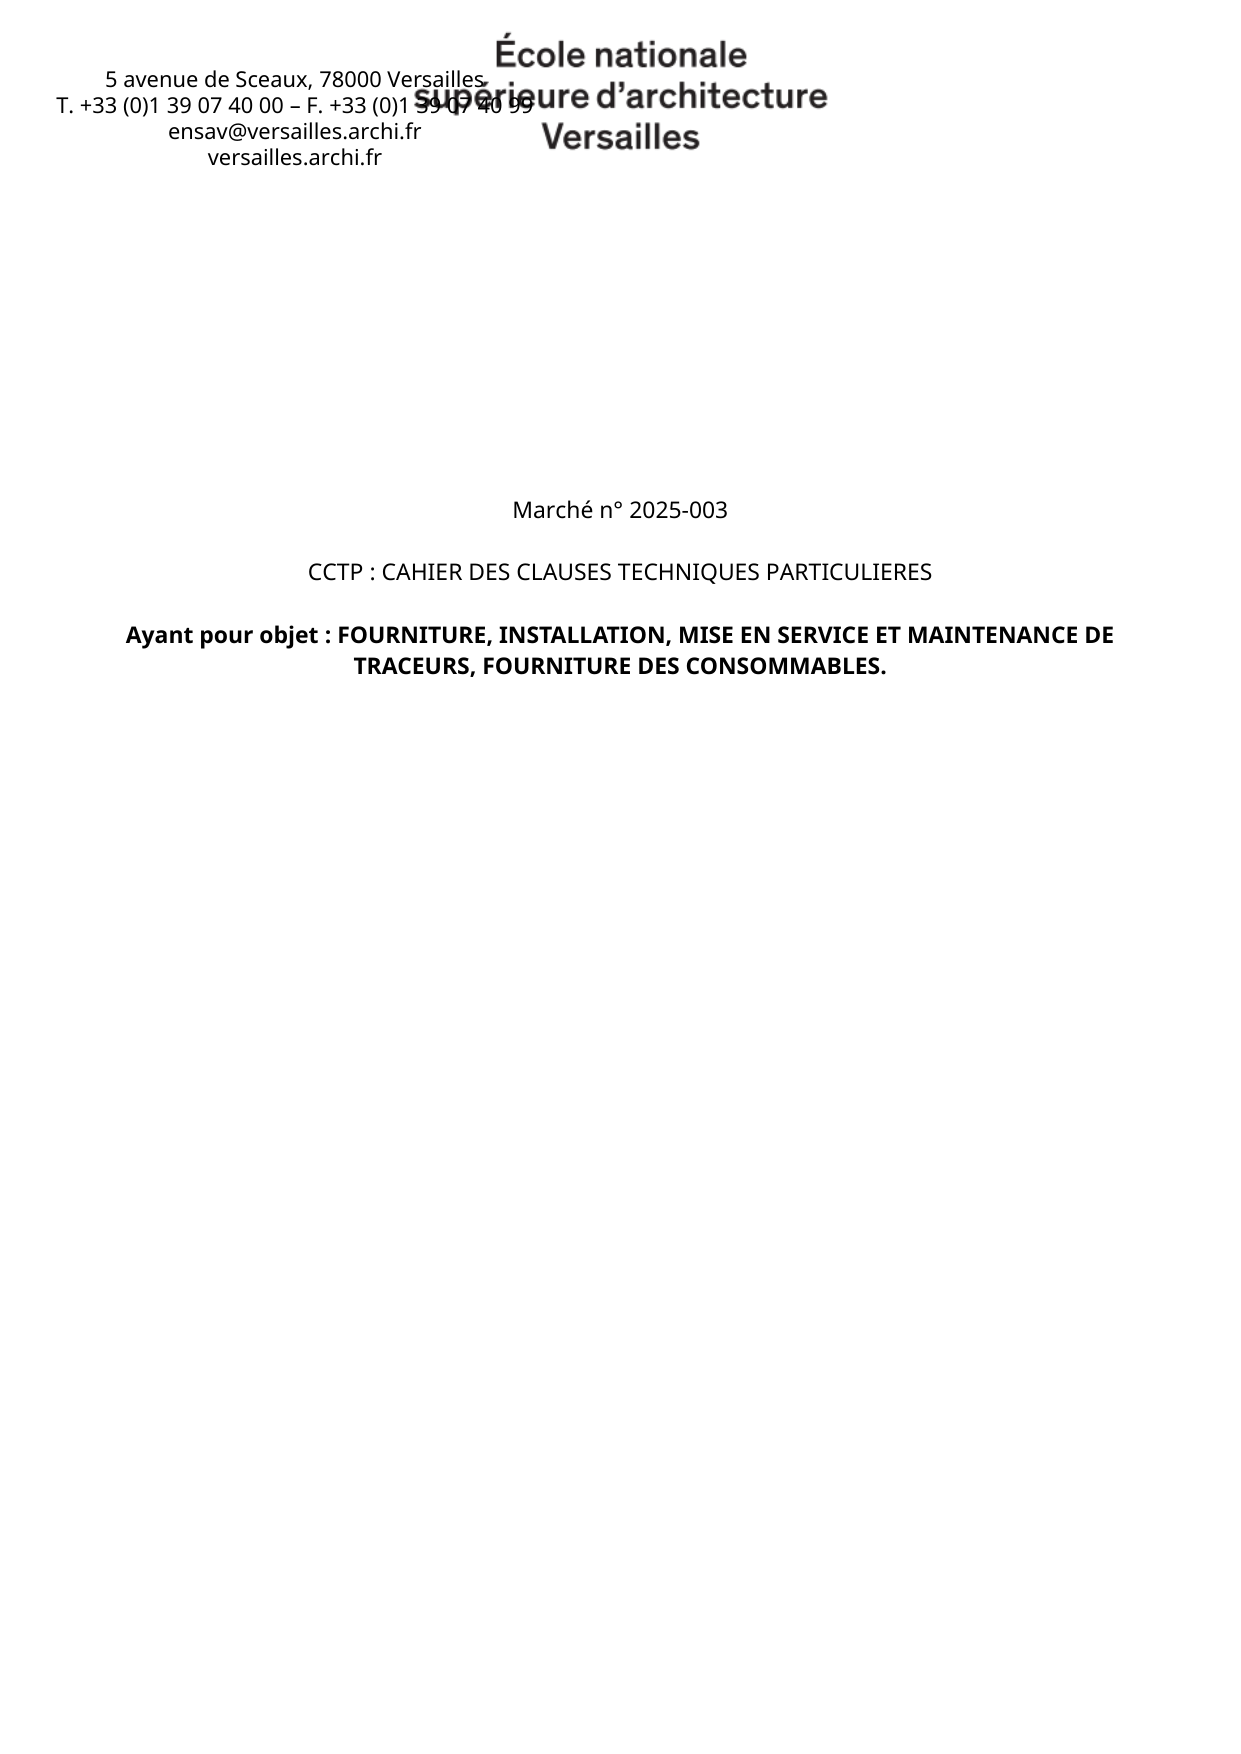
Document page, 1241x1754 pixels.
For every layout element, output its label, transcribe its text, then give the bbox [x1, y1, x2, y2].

text CCTP : CAHIER DES CLAUSES TECHNIQUES PARTICULIERES [112, 556, 1128, 587]
text Marché n° 2025-003 [112, 494, 1128, 525]
text Ayant pour objet : FOURNITURE, INSTALLATION, MISE EN SERVICE ET MAINTENANCE DE TRACEURS, FOURNITURE DES CONSOMMABLES. [112, 619, 1128, 681]
